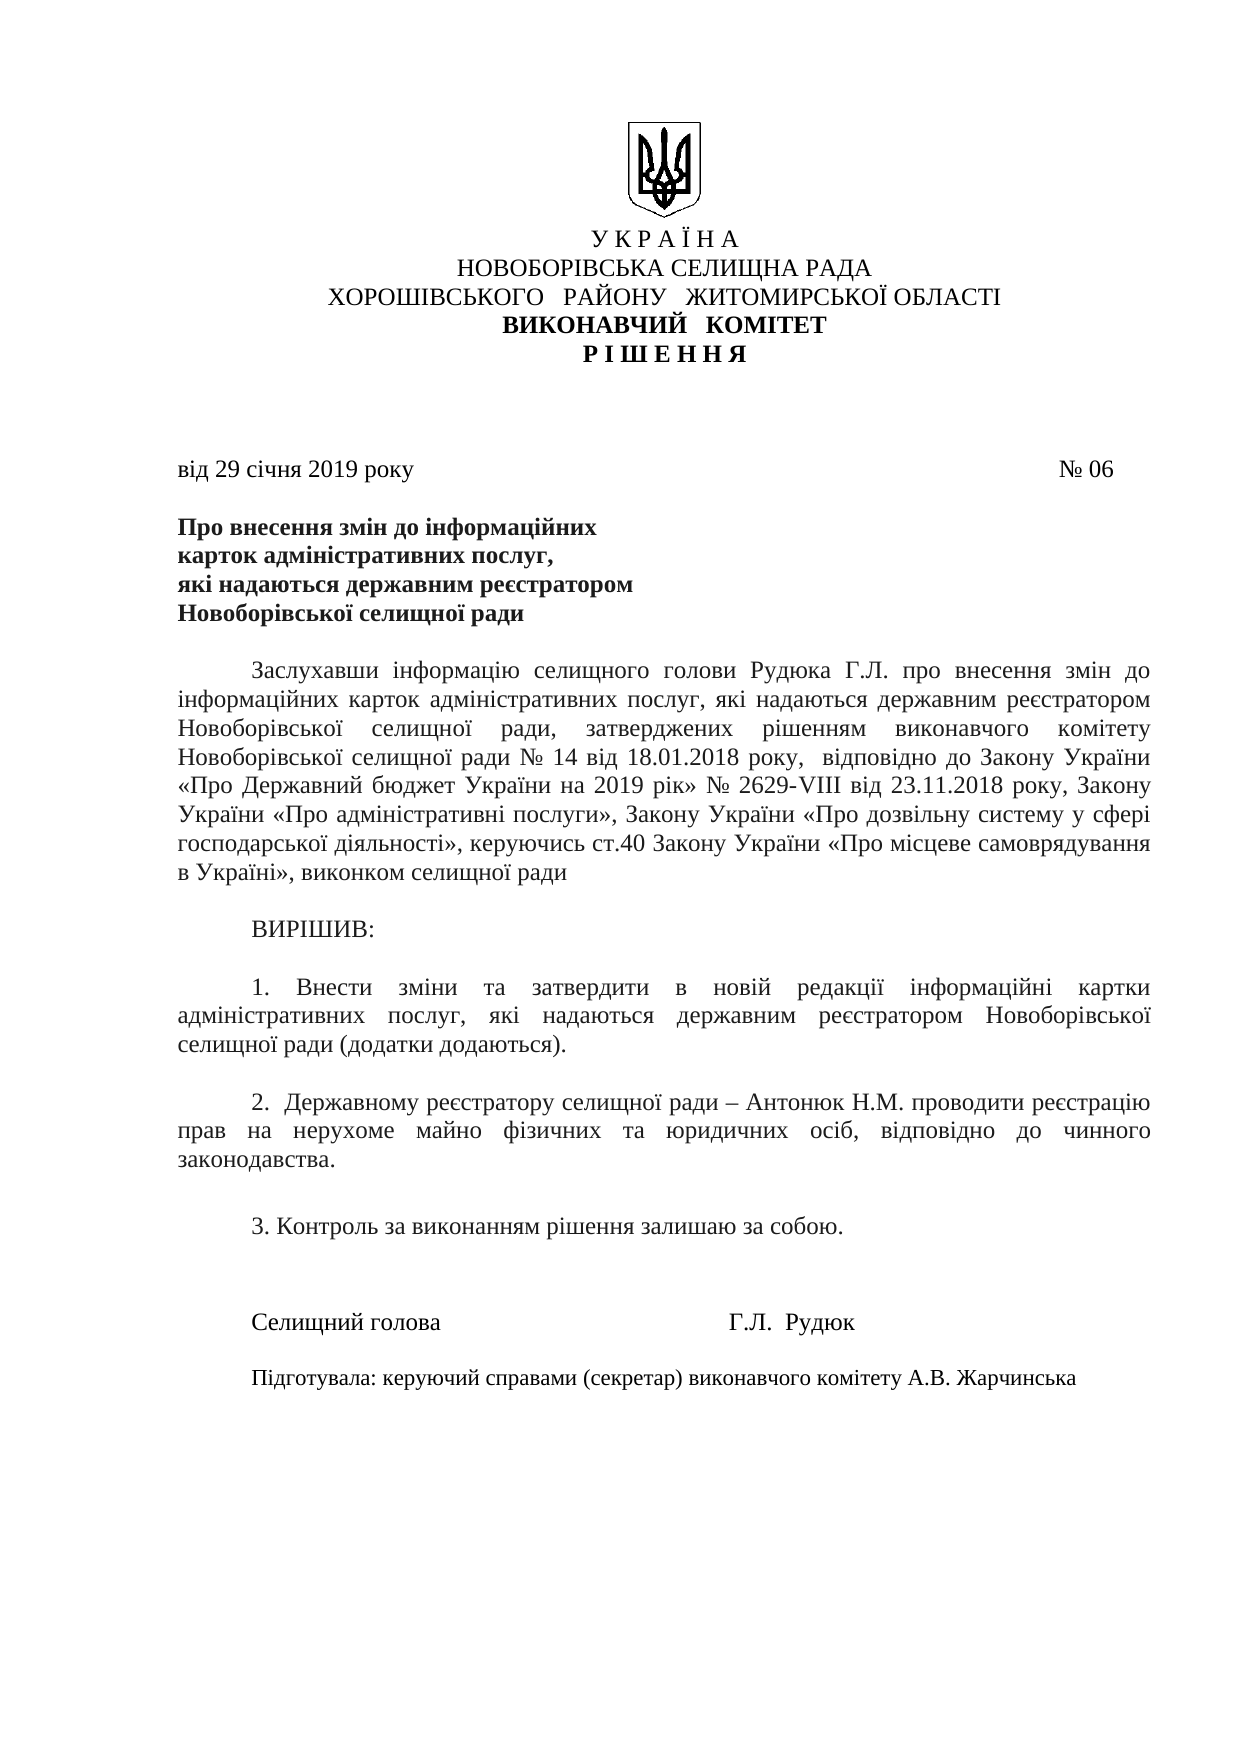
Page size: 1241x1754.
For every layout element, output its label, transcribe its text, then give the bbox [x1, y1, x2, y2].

text карток адміністративних послуг, [177, 541, 1152, 569]
text ВИРІШИВ: [177, 914, 1152, 943]
text які надаються державним реєстратором [177, 569, 1152, 598]
text 1. Внести зміни та затвердити в новій редакції інформаційні картки адміністративних послуг, які надаються державним реєстратором Новоборівської селищної ради (додатки додаються). [177, 972, 1152, 1058]
text ВИКОНАВЧИЙ КОМІТЕТ [177, 311, 1152, 339]
text Заслухавши інформацію селищного голови Рудюка Г.Л. про внесення змін до інформаційних карток адміністративних послуг, які надаються державним реєстратором Новоборівської селищної ради, затверджених рішенням виконавчого комітету Новоборівської селищної ради № 14 від 18.01.2018 року, відповідно до Закону України «Про Державний бюджет України на 2019 рік» № 2629-VІІІ від 23.11.2018 року, Закону України «Про адміністративні послуги», Закону України «Про дозвільну систему у сфері господарської діяльності», керуючись ст.40 Закону України «Про місцеве самоврядування в Україні», виконком селищної ради [177, 656, 1152, 886]
text 2. Державному реєстратору селищної ради – Антонюк Н.М. проводити реєстрацію прав на нерухоме майно фізичних та юридичних осіб, відповідно до чинного законодавства. [177, 1087, 1152, 1173]
text 3. Контроль за виконанням рішення залишаю за собою. [177, 1202, 1152, 1240]
text Селищний голова Г.Л. Рудюк [177, 1297, 1152, 1335]
text НОВОБОРІВСЬКА СЕЛИЩНА РАДА [177, 253, 1152, 282]
text від 29 січня 2019 року № 06 [177, 454, 1152, 483]
text У К Р А Ї Н А [177, 224, 1152, 253]
text Про внесення змін до інформаційних [177, 512, 1152, 541]
text Підготувала: керуючий справами (секретар) виконавчого комітету А.В. Жарчинська [177, 1364, 1152, 1391]
text Р І Ш Е Н Н Я [177, 339, 1152, 368]
text Новоборівської селищної ради [177, 598, 1152, 627]
picture [621, 118, 708, 225]
text ХОРОШІВСЬКОГО РАЙОНУ ЖИТОМИРСЬКОЇ ОБЛАСТІ [177, 282, 1152, 311]
